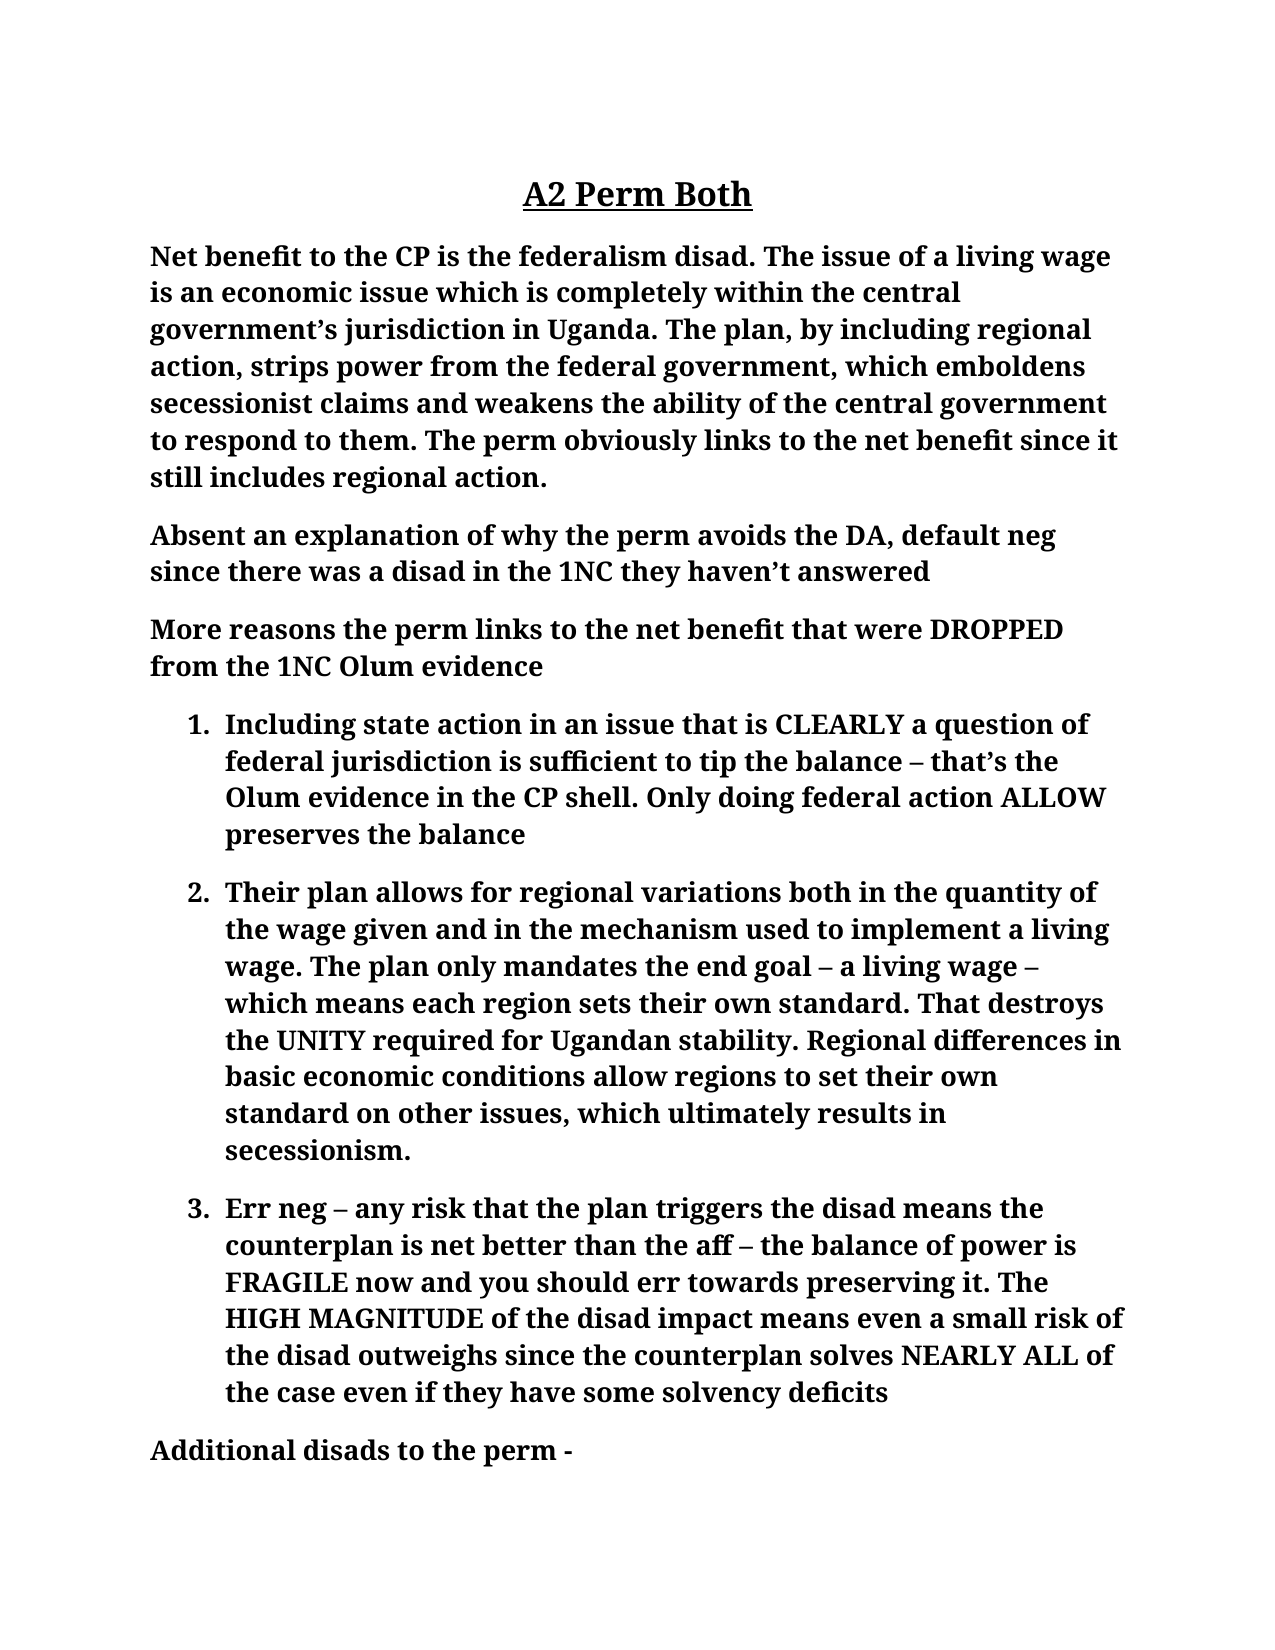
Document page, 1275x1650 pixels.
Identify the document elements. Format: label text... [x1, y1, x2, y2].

subtitle Including state action in an issue that is CLEARLY a question of federal jurisdiction is sufficient to tip the balance – that’s the Olum evidence in the CP shell. Only doing federal action ALLOW preserves the balance [187, 705, 1125, 853]
subtitle Net benefit to the CP is the federalism disad. The issue of a living wage is an economic issue which is completely within the central government’s jurisdiction in Uganda. The plan, by including regional action, strips power from the federal government, which emboldens secessionist claims and weakens the ability of the central government to respond to them. The perm obviously links to the net benefit since it still includes regional action. [150, 237, 1125, 495]
subtitle Absent an explanation of why the perm avoids the DA, default neg since there was a disad in the 1NC they haven’t answered [150, 516, 1125, 590]
subtitle A2 Perm Both [150, 171, 1125, 216]
subtitle Err neg – any risk that the plan triggers the disad means the counterplan is net better than the aff – the balance of power is FRAGILE now and you should err towards preserving it. The HIGH MAGNITUDE of the disad impact means even a small risk of the disad outweighs since the counterplan solves NEARLY ALL of the case even if they have some solvency deficits [187, 1189, 1125, 1411]
subtitle Their plan allows for regional variations both in the quantity of the wage given and in the mechanism used to implement a living wage. The plan only mandates the end goal – a living wage – which means each region sets their own standard. That destroys the UNITY required for Ugandan stability. Regional differences in basic economic conditions allow regions to set their own standard on other issues, which ultimately results in secessionism. [187, 873, 1125, 1168]
subtitle Additional disads to the perm - [150, 1431, 1125, 1468]
subtitle More reasons the perm links to the net benefit that were DROPPED from the 1NC Olum evidence [150, 611, 1125, 684]
